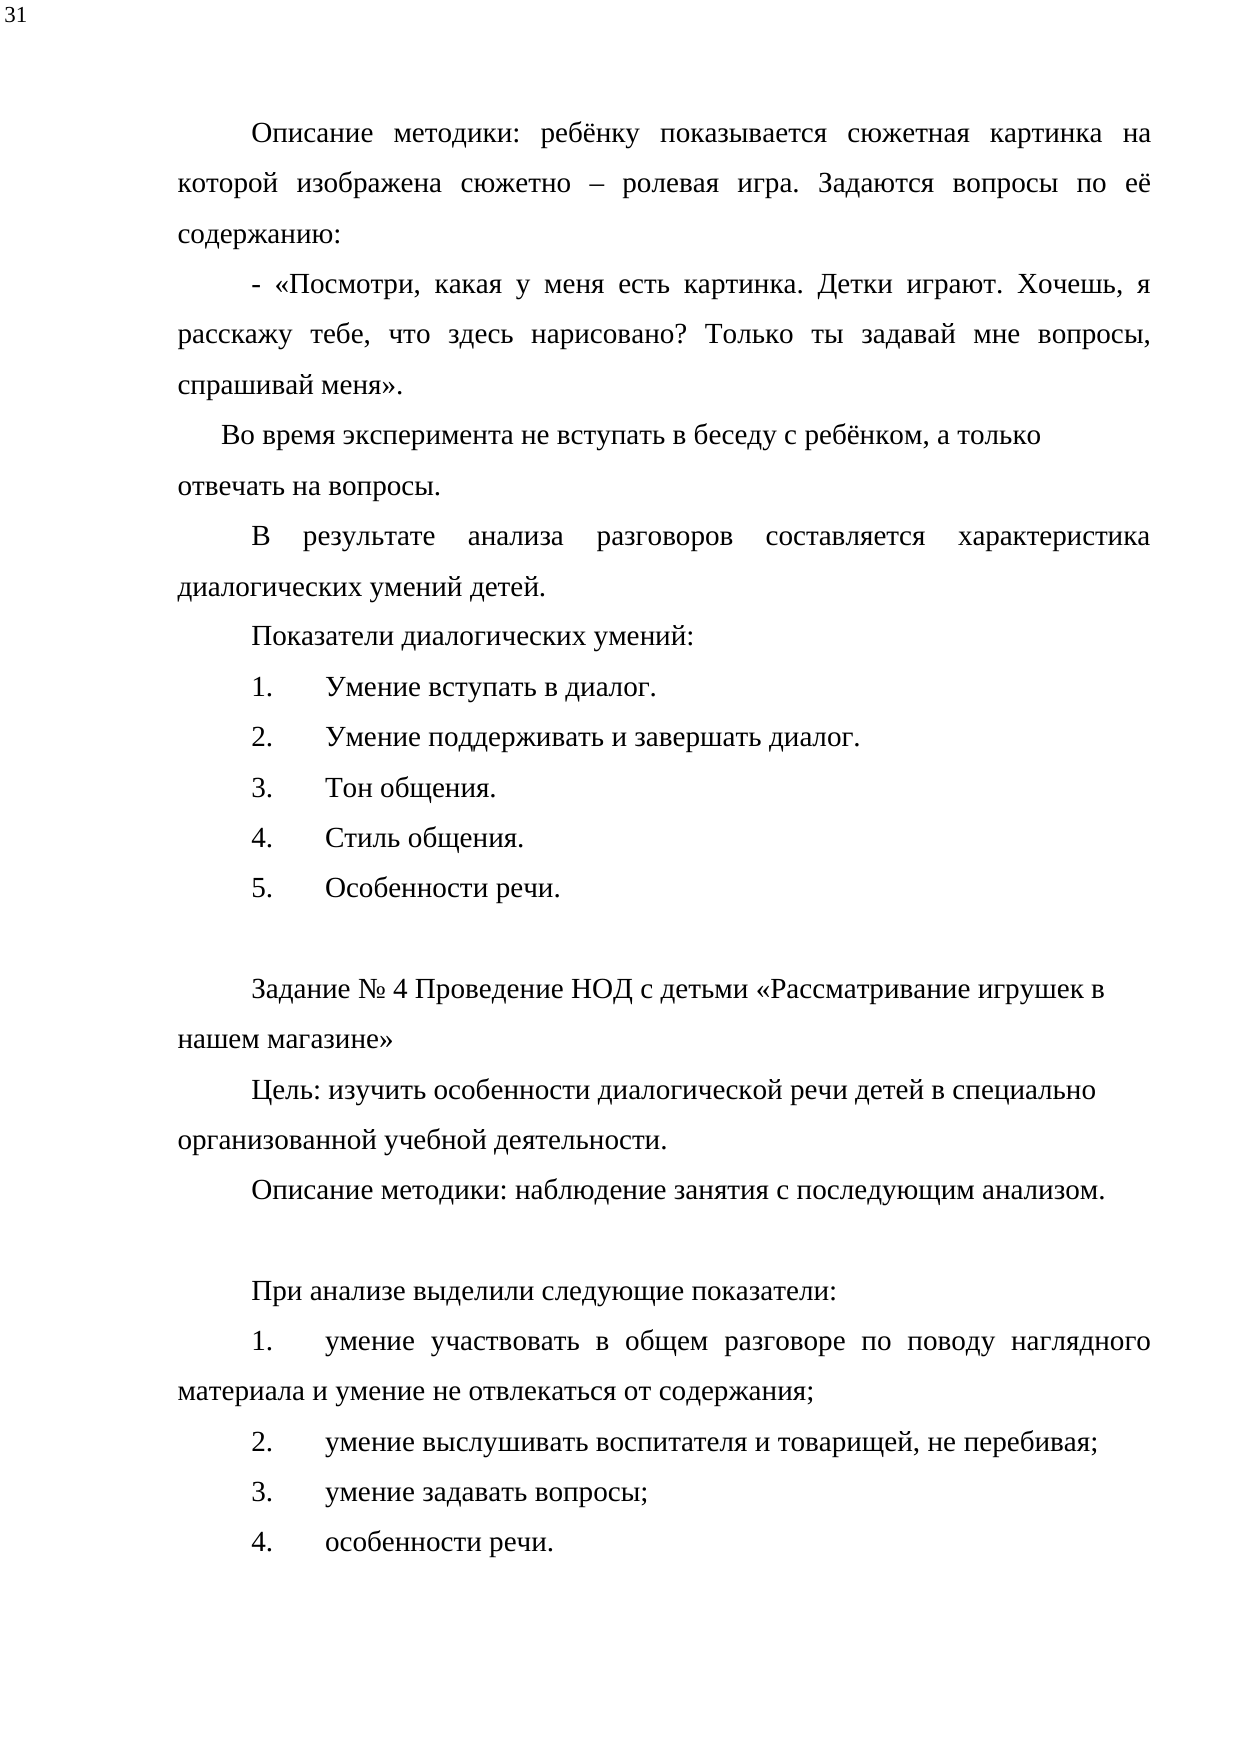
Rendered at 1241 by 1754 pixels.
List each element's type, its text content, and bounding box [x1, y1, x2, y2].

list умение выслушивать воспитателя и товарищей, не перебивая; [177, 1424, 1176, 1457]
text При анализе выделили следующие показатели: [251, 1273, 1176, 1306]
list Умение вступать в диалог. [251, 669, 1176, 702]
text Описание методики: наблюдение занятия с последующим анализом. [251, 1173, 1176, 1206]
list Тон общения. [251, 770, 1176, 803]
text Во время эксперимента не вступать в беседу с ребёнком, а только отвечать на вопросы. [177, 417, 1060, 501]
text - «Посмотри, какая у меня есть картинка. Детки играют. Хочешь, я расскажу тебе, что здесь нарисовано? Только ты задавай мне вопросы, спрашивай меня». [177, 266, 1152, 401]
list Особенности речи. [251, 870, 1176, 904]
text Цель: изучить особенности диалогической речи детей в специально организованной учебной деятельности. [177, 1072, 1176, 1156]
list умение задавать вопросы; [177, 1474, 1176, 1508]
text Задание № 4 Проведение НОД с детьми «Рассматривание игрушек в нашем магазине» [177, 971, 1176, 1055]
text В результате анализа разговоров составляется характеристика диалогических умений детей. [177, 518, 1152, 602]
list умение участвовать в общем разговоре по поводу наглядного материала и умение не отвлекаться от содержания; [177, 1323, 1151, 1407]
list Умение поддерживать и завершать диалог. [251, 719, 1176, 753]
list особенности речи. [177, 1524, 1176, 1558]
text Показатели диалогических умений: [251, 619, 1176, 652]
text Описание методики: ребёнку показывается сюжетная картинка на которой изображена сюжетно – ролевая игра. Задаются вопросы по её содержанию: [177, 115, 1152, 249]
list Стиль общения. [251, 820, 1176, 853]
